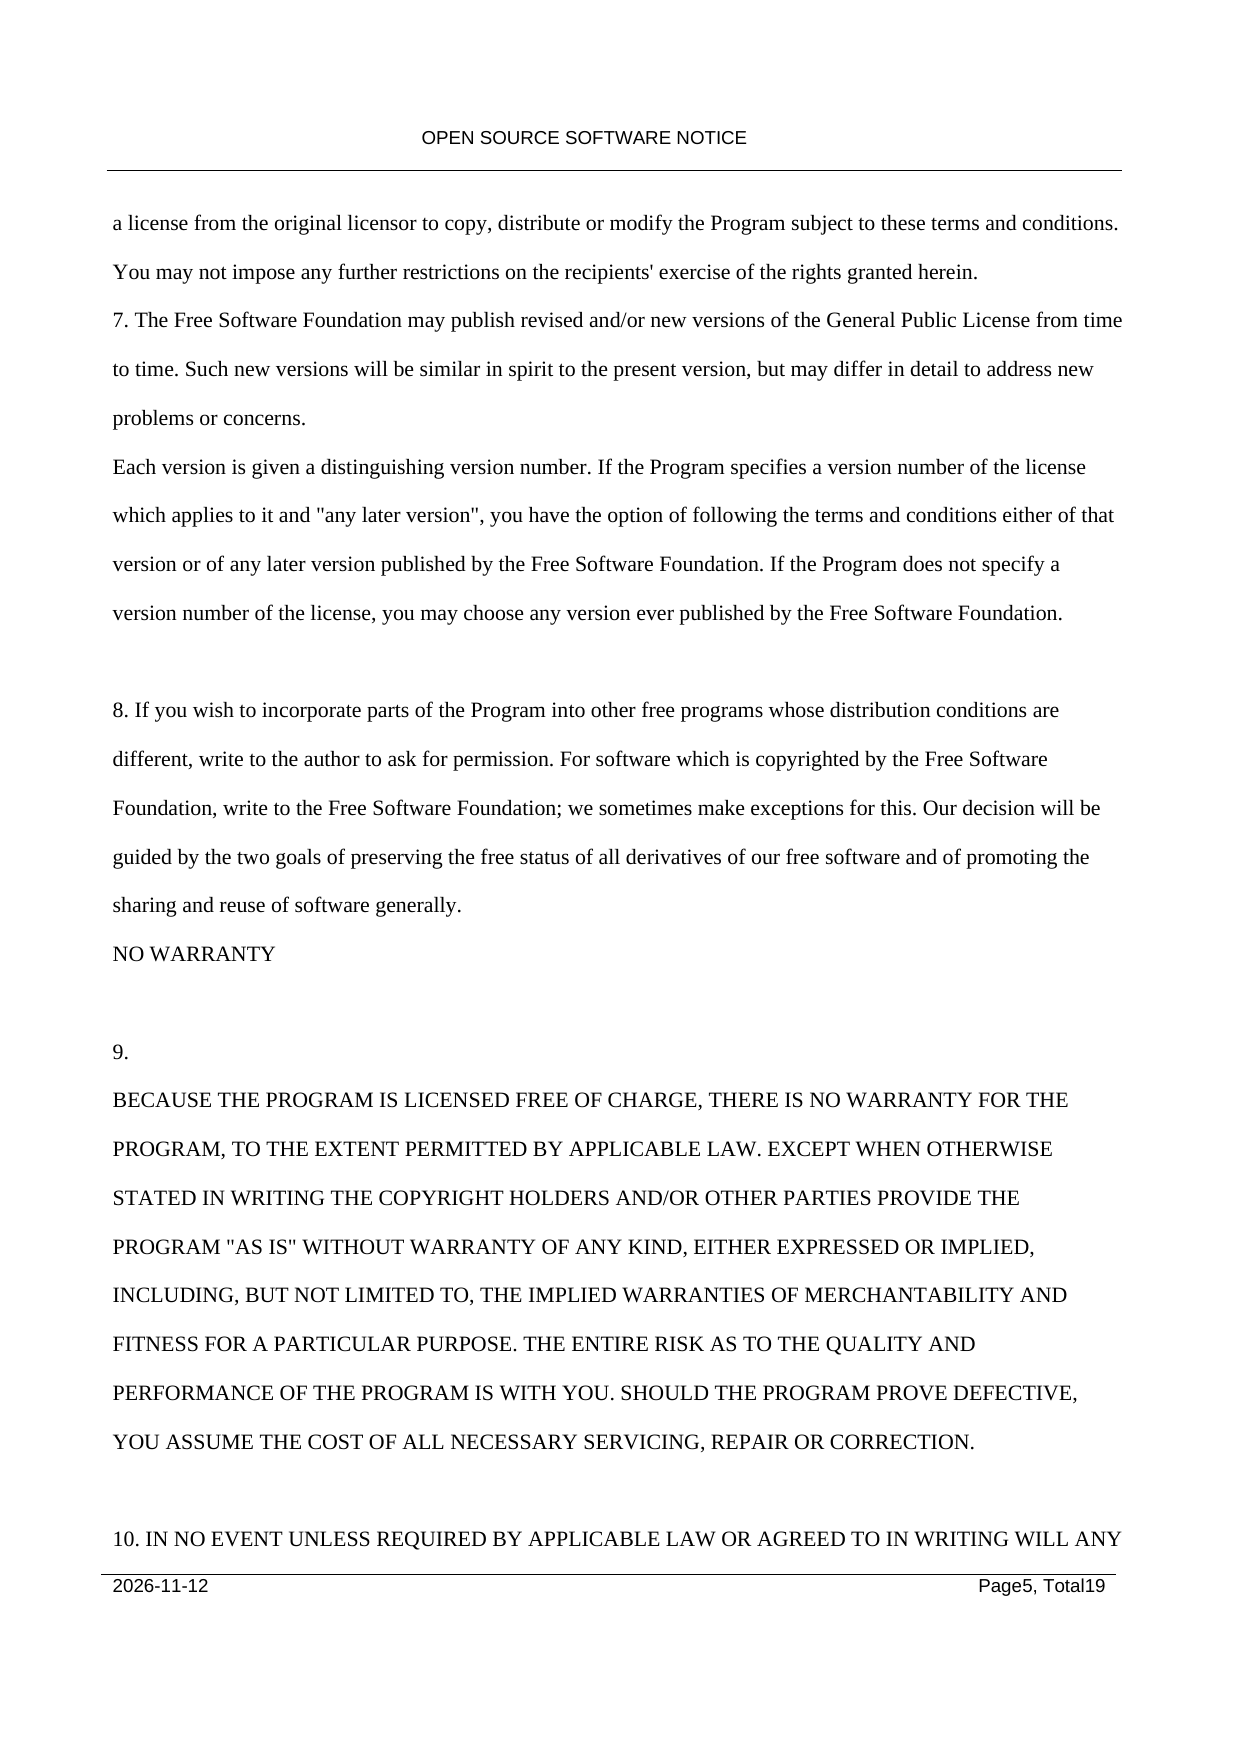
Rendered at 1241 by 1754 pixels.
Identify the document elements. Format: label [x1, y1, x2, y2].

text [112, 206, 1128, 1555]
